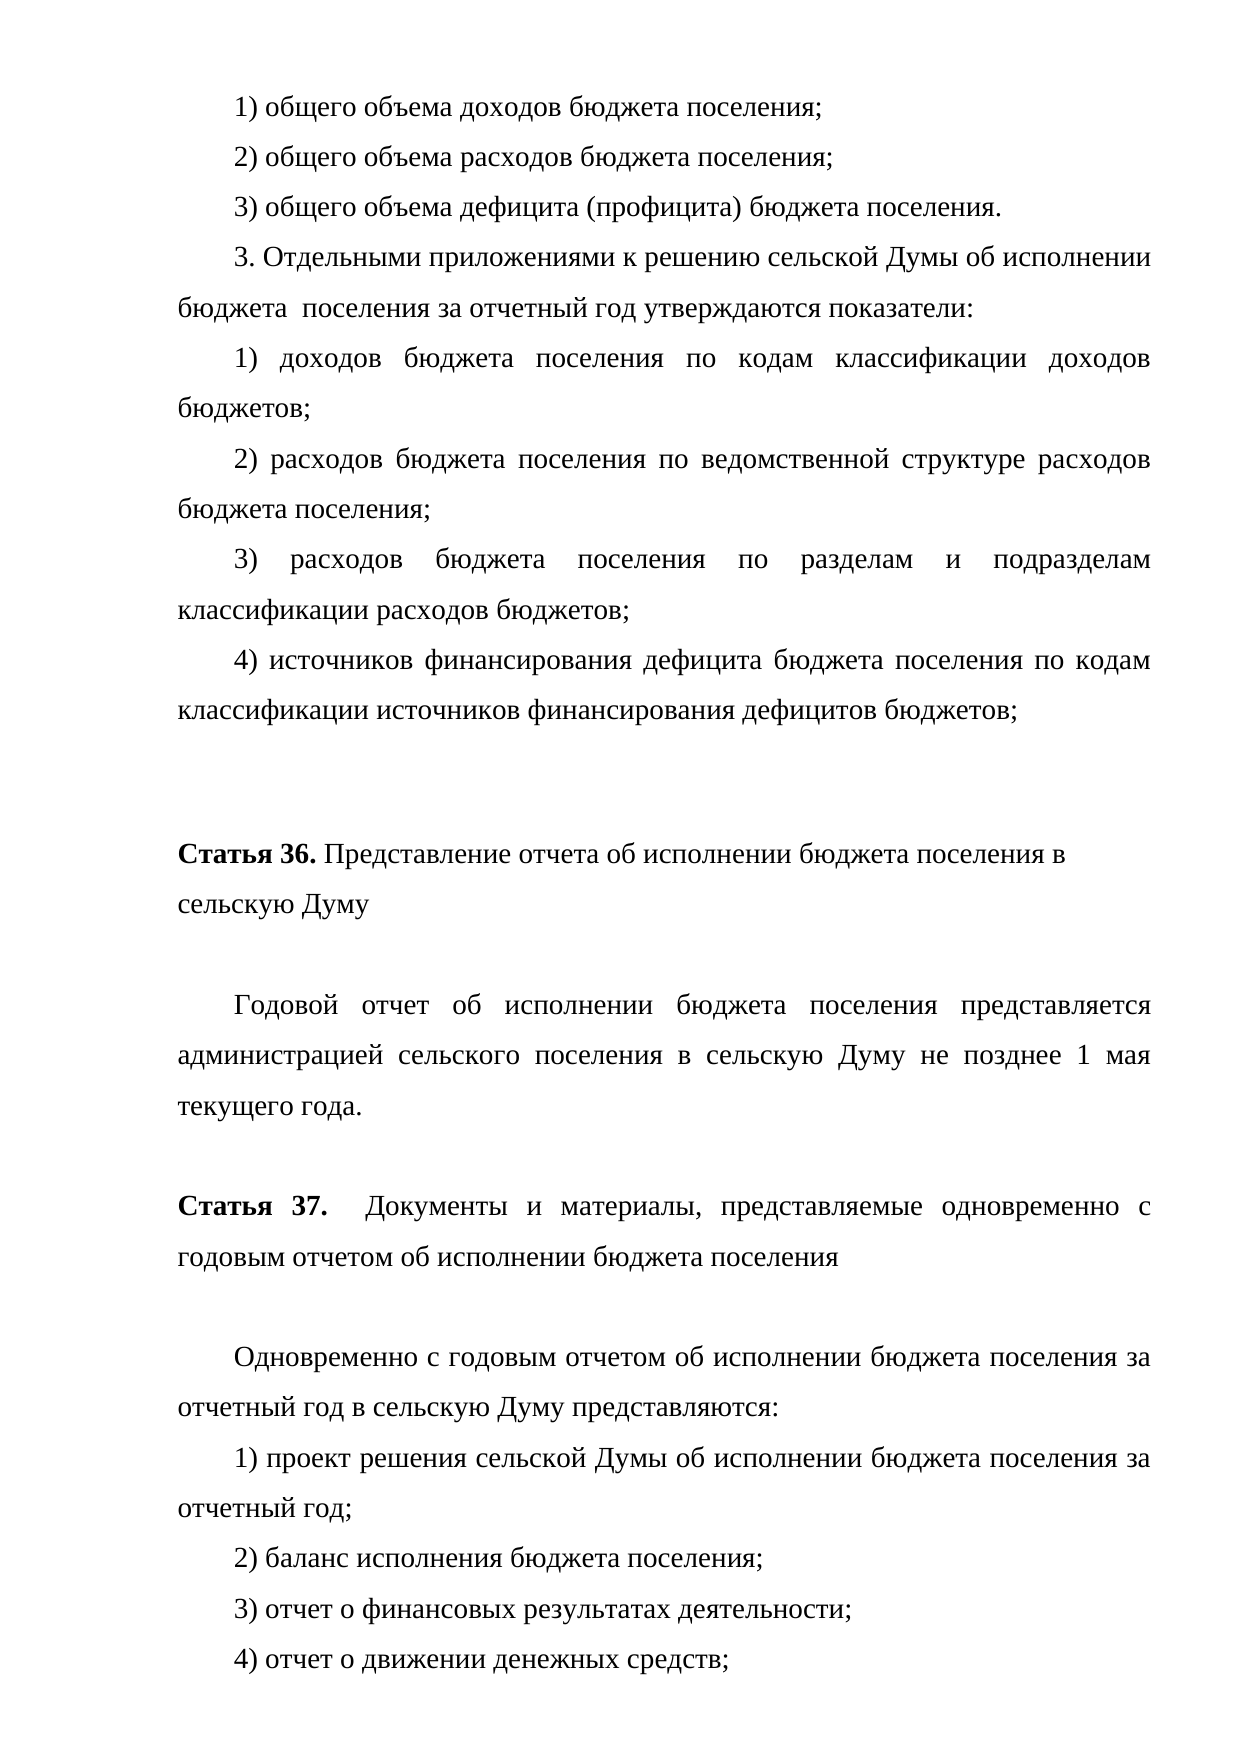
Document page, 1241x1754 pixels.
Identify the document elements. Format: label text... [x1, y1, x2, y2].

text 2) расходов бюджета поселения по ведомственной структуре расходов бюджета поселения; [177, 441, 1152, 525]
text 2) баланс исполнения бюджета поселения; [177, 1541, 1152, 1574]
text 1) общего объема доходов бюджета поселения; [177, 89, 1152, 122]
text Статья 36. Представление отчета об исполнении бюджета поселения в сельскую Думу [177, 836, 1152, 920]
text Одновременно с годовым отчетом об исполнении бюджета поселения за отчетный год в сельскую Думу представляются: [177, 1339, 1152, 1423]
text 1) доходов бюджета поселения по кодам классификации доходов бюджетов; [177, 340, 1152, 424]
text Статья 37. Документы и материалы, представляемые одновременно с годовым отчетом об исполнении бюджета поселения [177, 1188, 1152, 1272]
text 3) отчет о финансовых результатах деятельности; [177, 1591, 1152, 1624]
text 2) общего объема расходов бюджета поселения; [177, 139, 1152, 172]
text 4) отчет о движении денежных средств; [177, 1641, 1152, 1675]
text 4) источников финансирования дефицита бюджета поселения по кодам классификации источников финансирования дефицитов бюджетов; [177, 642, 1152, 726]
text 3) расходов бюджета поселения по разделам и подразделам классификации расходов бюджетов; [177, 541, 1152, 625]
text 3. Отдельными приложениями к решению сельской Думы об исполнении бюджета поселения за отчетный год утверждаются показатели: [177, 239, 1152, 323]
text Годовой отчет об исполнении бюджета поселения представляется администрацией сельского поселения в сельскую Думу не позднее 1 мая текущего года. [177, 987, 1152, 1121]
text 1) проект решения сельской Думы об исполнении бюджета поселения за отчетный год; [177, 1440, 1152, 1524]
text 3) общего объема дефицита (профицита) бюджета поселения. [177, 189, 1152, 223]
